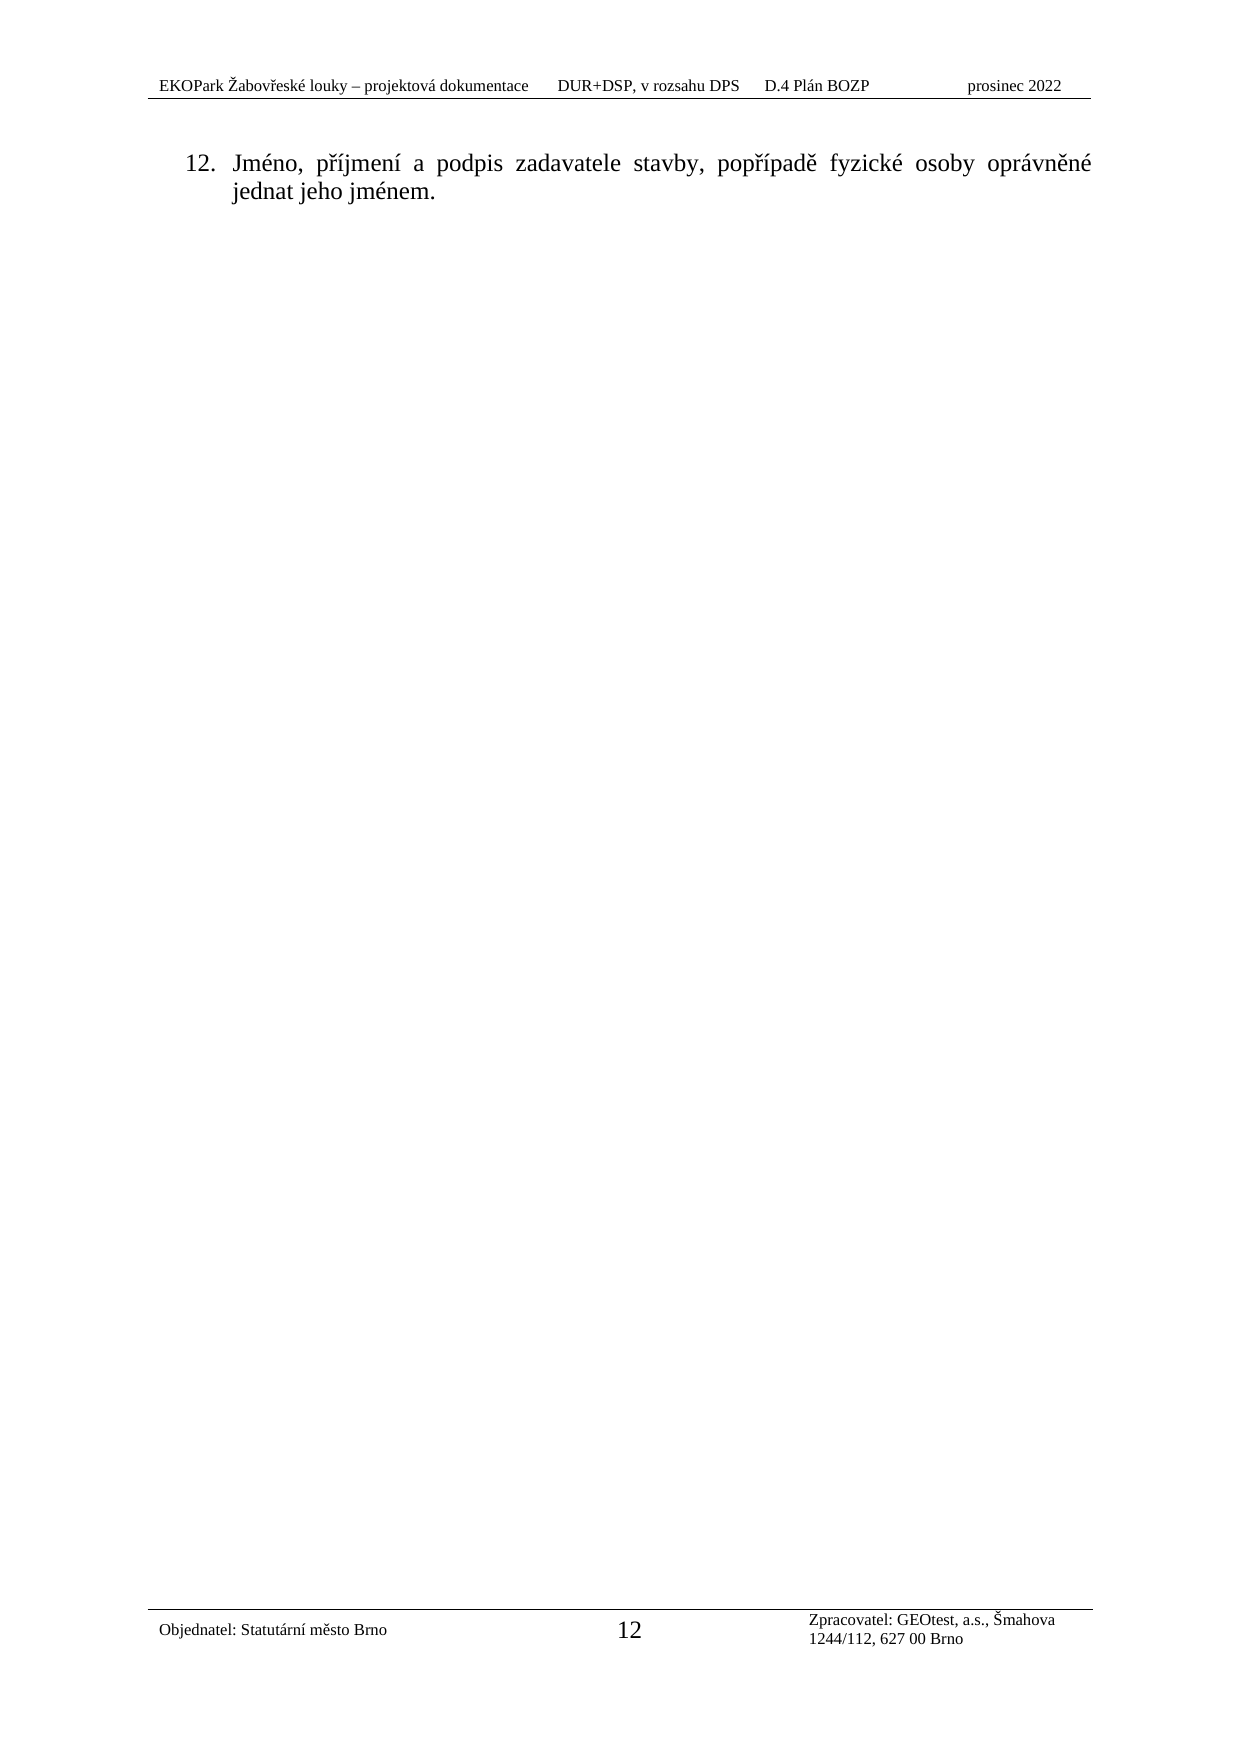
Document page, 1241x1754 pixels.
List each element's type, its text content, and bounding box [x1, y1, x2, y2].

list Jméno, příjmení a podpis zadavatele stavby, popřípadě fyzické osoby oprávněné jednat jeho jménem. [185, 148, 1092, 205]
